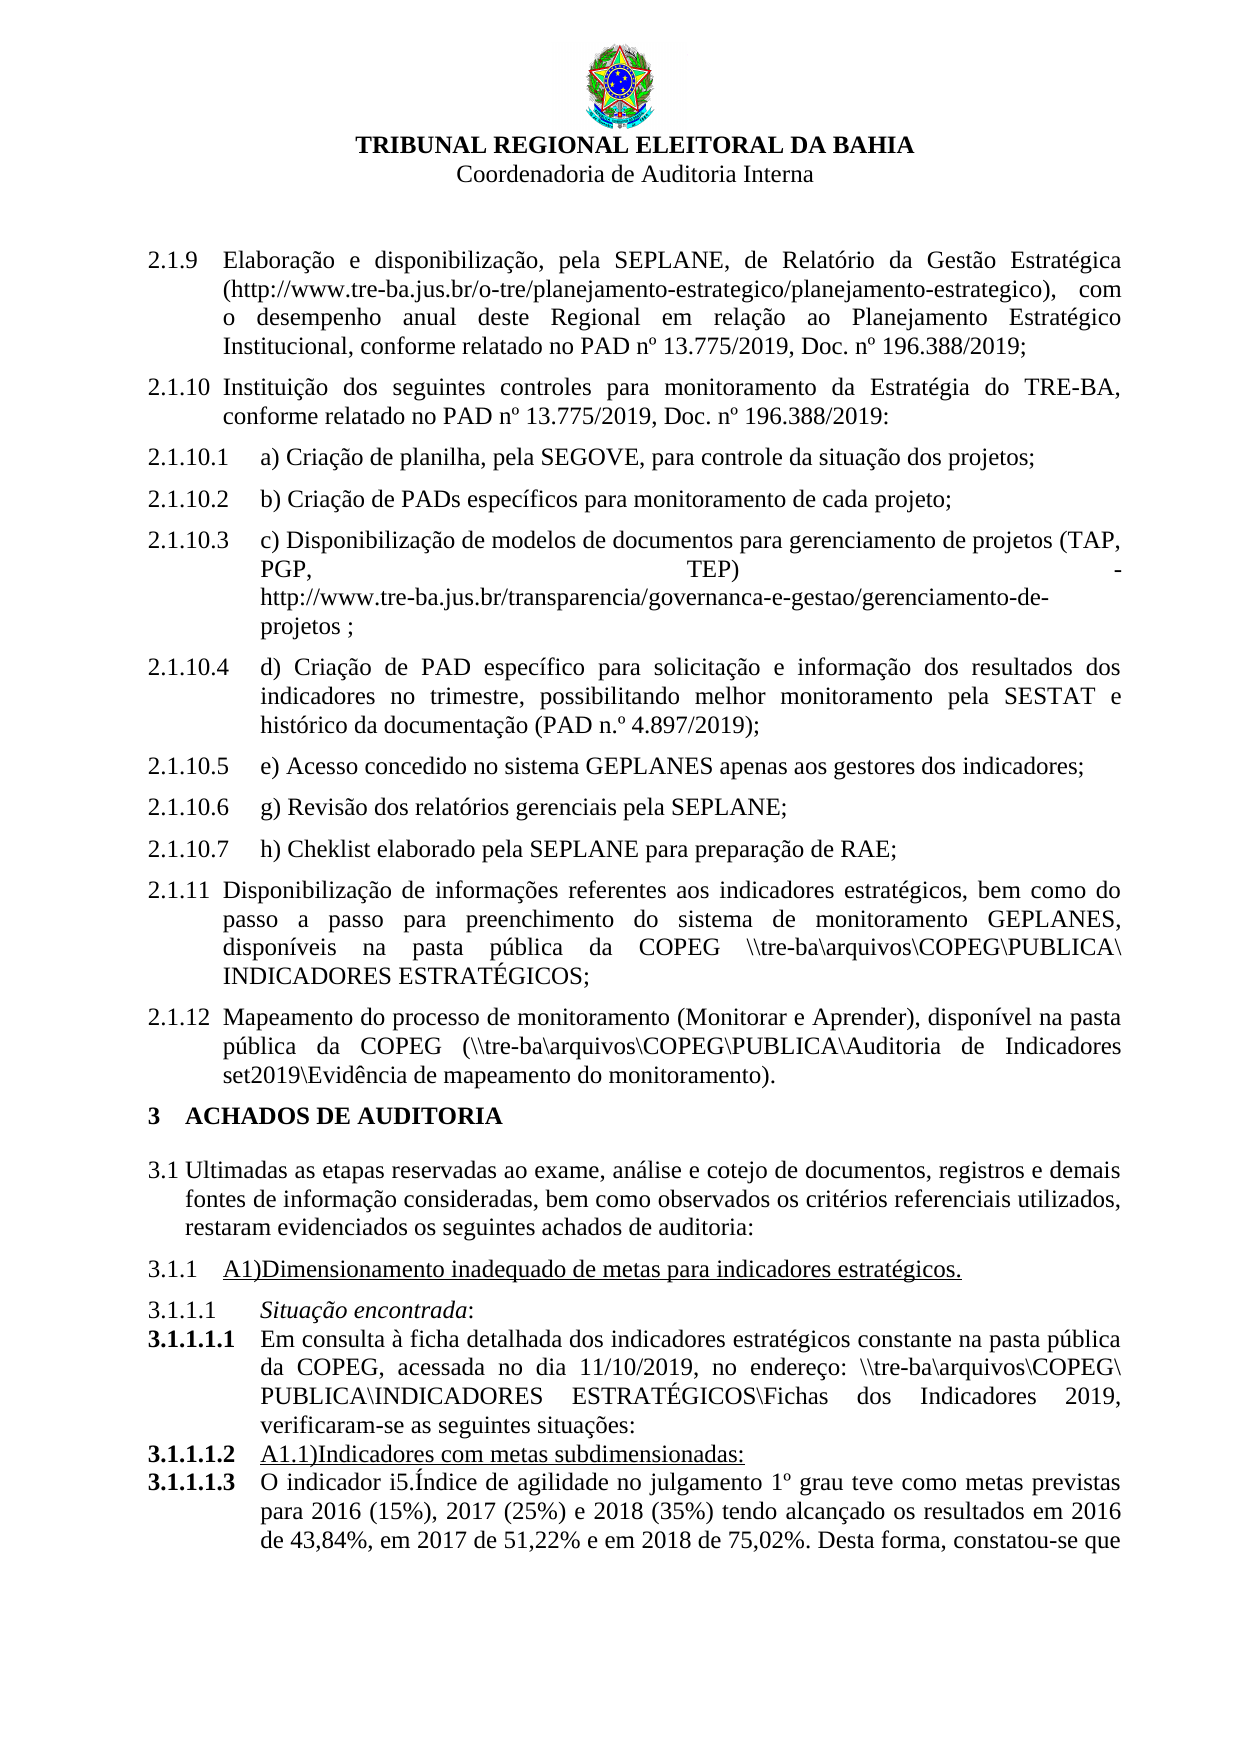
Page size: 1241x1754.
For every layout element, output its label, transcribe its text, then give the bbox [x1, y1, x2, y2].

list b) Criação de PADs específicos para monitoramento de cada projeto; [148, 484, 1122, 512]
list g) Revisão dos relatórios gerenciais pela SEPLANE; [148, 792, 1122, 821]
list ACHADOS DE AUDITORIA [148, 1101, 1122, 1130]
list Elaboração e disponibilização, pela SEPLANE, de Relatório da Gestão Estratégica (http://www.tre-ba.jus.br/o-tre/planejamento-estrategico/planejamento-estrategico), com o desempenho anual deste Regional em relação ao Planejamento Estratégico Institucional, conforme relatado no PAD nº 13.775/2019, Doc. nº 196.388/2019; [148, 245, 1122, 360]
list A1)Dimensionamento inadequado de metas para indicadores estratégicos. [148, 1254, 1122, 1282]
list Situação encontrada: [148, 1295, 1122, 1324]
list A1.1)Indicadores com metas subdimensionadas: [148, 1439, 1122, 1467]
list Disponibilização de informações referentes aos indicadores estratégicos, bem como do passo a passo para preenchimento do sistema de monitoramento GEPLANES, disponíveis na pasta pública da COPEG \\tre-ba\arquivos\COPEG\PUBLICA\INDICADORES ESTRATÉGICOS; [148, 875, 1122, 990]
list Ultimadas as etapas reservadas ao exame, análise e cotejo de documentos, registros e demais fontes de informação consideradas, bem como observados os critérios referenciais utilizados, restaram evidenciados os seguintes achados de auditoria: [148, 1155, 1122, 1241]
list h) Cheklist elaborado pela SEPLANE para preparação de RAE; [148, 834, 1122, 862]
list Mapeamento do processo de monitoramento (Monitorar e Aprender), disponível na pasta pública da COPEG (\\tre-ba\arquivos\COPEG\PUBLICA\Auditoria de Indicadores set2019\Evidência de mapeamento do monitoramento). [148, 1002, 1122, 1089]
picture [551, 42, 688, 161]
list Instituição dos seguintes controles para monitoramento da Estratégia do TRE-BA, conforme relatado no PAD nº 13.775/2019, Doc. nº 196.388/2019: [148, 372, 1122, 430]
list d) Criação de PAD específico para solicitação e informação dos resultados dos indicadores no trimestre, possibilitando melhor monitoramento pela SESTAT e histórico da documentação (PAD n.º 4.897/2019); [148, 652, 1122, 739]
list Em consulta à ficha detalhada dos indicadores estratégicos constante na pasta pública da COPEG, acessada no dia 11/10/2019, no endereço: \\tre-ba\arquivos\COPEG\PUBLICA\INDICADORES ESTRATÉGICOS\Fichas dos Indicadores 2019, verificaram-se as seguintes situações: [148, 1324, 1122, 1439]
list c) Disponibilização de modelos de documentos para gerenciamento de projetos (TAP, PGP, TEP) - http://www.tre-ba.jus.br/transparencia/governanca-e-gestao/gerenciamento-de-projetos ; [148, 525, 1122, 640]
list a) Criação de planilha, pela SEGOVE, para controle da situação dos projetos; [148, 442, 1122, 471]
list e) Acesso concedido no sistema GEPLANES apenas aos gestores dos indicadores; [148, 751, 1122, 780]
